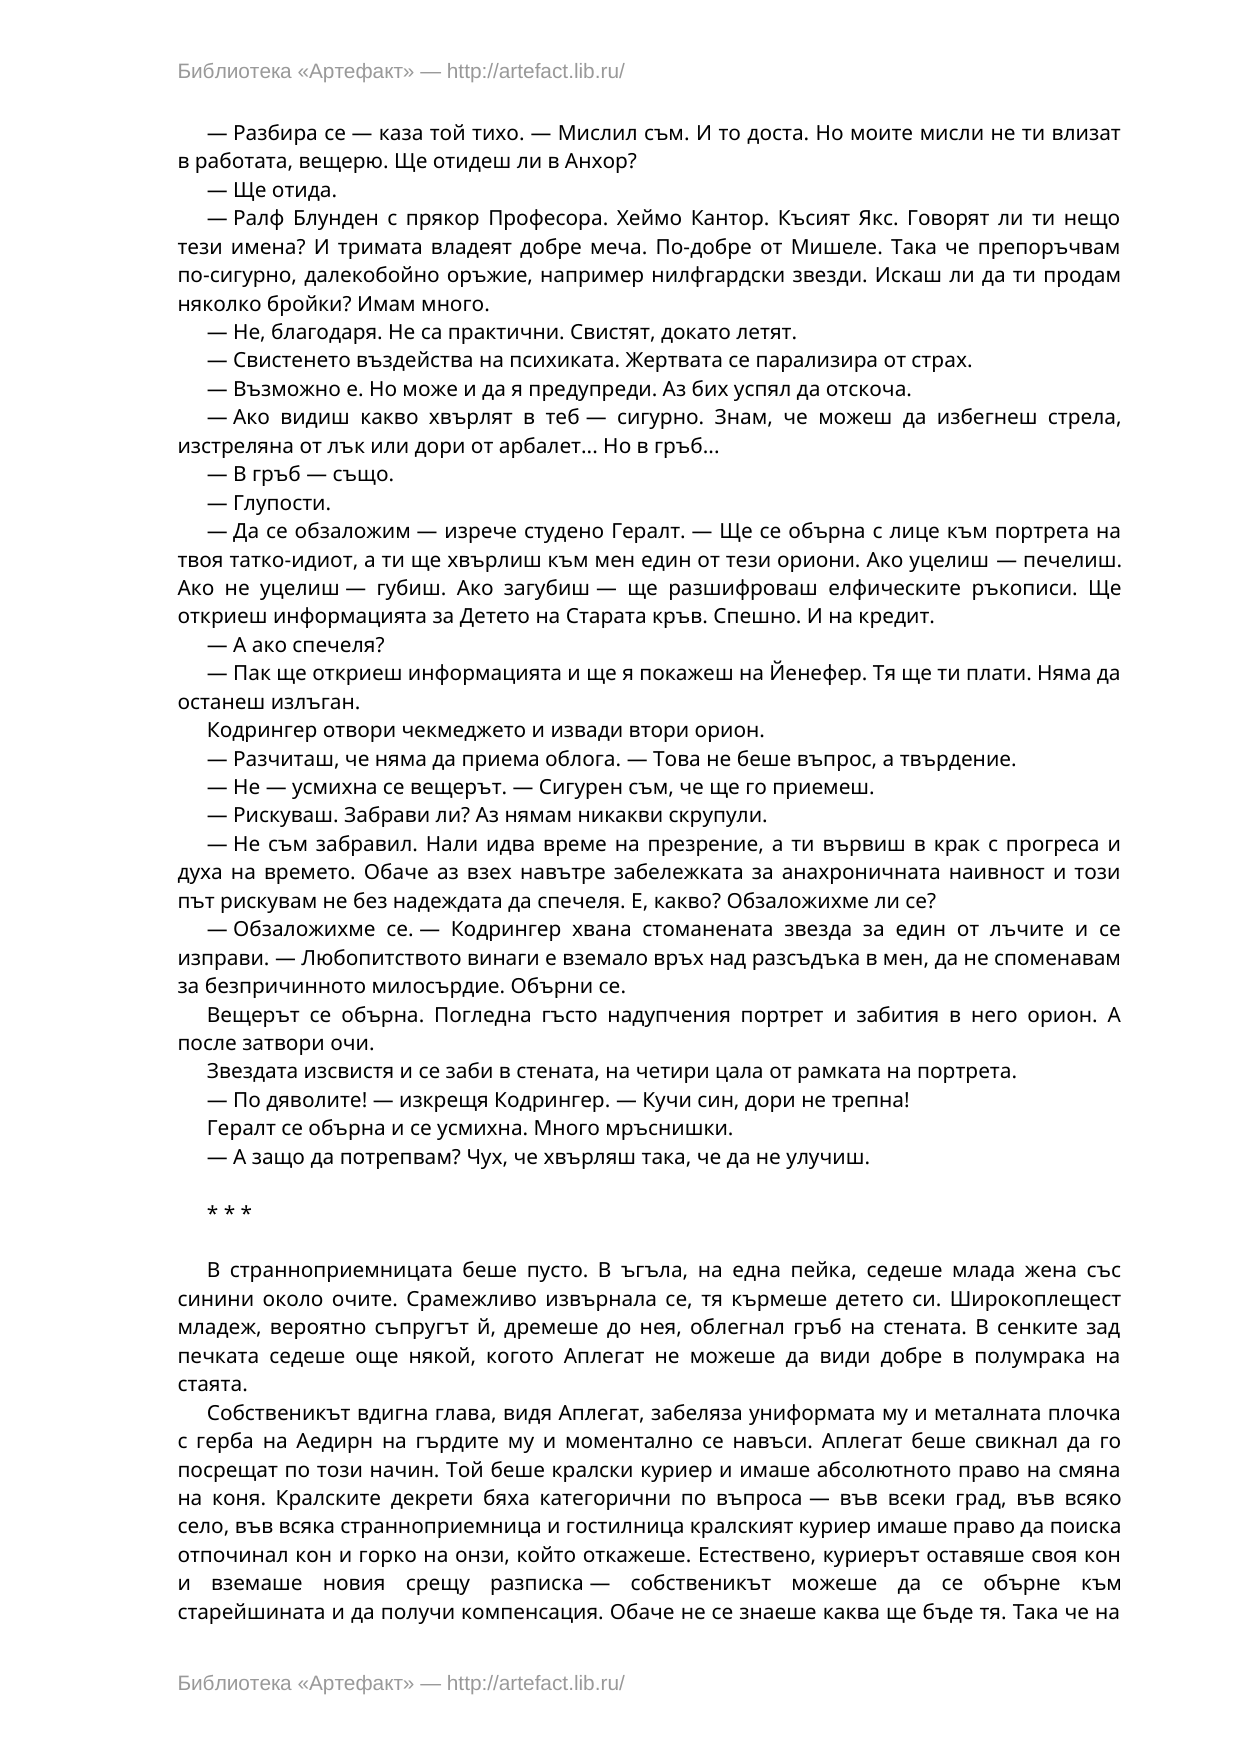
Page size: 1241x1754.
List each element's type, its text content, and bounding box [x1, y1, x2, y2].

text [177, 1398, 1122, 1625]
text — Обзаложихме се. — Кодрингер хвана стоманената звезда за един от лъчите и се изправи. — Любопитството винаги е вземало връх над разсъдъка в мен, да не споменавам за безпричинното милосърдие. Обърни се. [177, 914, 1122, 1000]
text — А защо да потрепвам? Чух, че хвърляш така, че да не улучиш. [177, 1142, 1122, 1170]
text Звездата изсвистя и се заби в стената, на четири цала от рамката на портрета. [177, 1057, 1122, 1085]
text Вещерът се обърна. Погледна гъсто надупчения портрет и забития в него орион. А после затвори очи. [177, 1000, 1122, 1057]
text — Не съм забравил. Нали идва време на презрение, а ти вървиш в крак с прогреса и духа на времето. Обаче аз взех навътре забележката за анахроничната наивност и този път рискувам не без надеждата да спечеля. Е, какво? Обзаложихме ли се? [177, 829, 1122, 914]
text Гералт се обърна и се усмихна. Много мръснишки. [177, 1113, 1122, 1142]
text — Възможно е. Но може и да я предупреди. Аз бих успял да отскоча. [177, 374, 1122, 402]
text В странноприемницата беше пусто. В ъгъла, на една пейка, седеше млада жена със синини около очите. Срамежливо извърнала се, тя кърмеше детето си. Широкоплещест младеж, вероятно съпругът й, дремеше до нея, облегнал гръб на стената. В сенките зад печката седеше още някой, когото Аплегат не можеше да види добре в полумрака на стаята. [177, 1256, 1122, 1398]
subtitle * * * [177, 1199, 1122, 1227]
text — Не, благодаря. Не са практични. Свистят, докато летят. [177, 317, 1122, 346]
text — Разбира се — каза той тихо. — Мислил съм. И то доста. Но моите мисли не ти влизат в работата, вещерю. Ще отидеш ли в Анхор? [177, 118, 1122, 175]
text — Свистенето въздейства на психиката. Жертвата се парализира от страх. [177, 346, 1122, 374]
text — Не — усмихна се вещерът. — Сигурен съм, че ще го приемеш. [177, 772, 1122, 801]
text — Да се обзаложим — изрече студено Гералт. — Ще се обърна с лице към портрета на твоя татко-идиот, а ти ще хвърлиш към мен един от тези ориони. Ако уцелиш — печелиш. Ако не уцелиш — губиш. Ако загубиш — ще разшифроваш елфическите ръкописи. Ще откриеш информацията за Детето на Старата кръв. Спешно. И на кредит. [177, 516, 1122, 630]
text — Пак ще откриеш информацията и ще я покажеш на Йенефер. Тя ще ти плати. Няма да останеш излъган. [177, 658, 1122, 715]
text — Рискуваш. Забрави ли? Аз нямам никакви скрупули. [177, 801, 1122, 829]
text — А ако спечеля? [177, 630, 1122, 658]
text — По дяволите! — изкрещя Кодрингер. — Кучи син, дори не трепна! [177, 1085, 1122, 1113]
text Кодрингер отвори чекмеджето и извади втори орион. [177, 715, 1122, 744]
text — Ще отида. [177, 175, 1122, 203]
text — Разчиташ, че няма да приема облога. — Това не беше въпрос, а твърдение. [177, 744, 1122, 772]
text — Глупости. [177, 488, 1122, 516]
text — Ако видиш какво хвърлят в теб — сигурно. Знам, че можеш да избегнеш стрела, изстреляна от лък или дори от арбалет... Но в гръб... [177, 402, 1122, 459]
text — В гръб — също. [177, 459, 1122, 488]
text — Ралф Блунден с прякор Професора. Хеймо Кантор. Късият Якс. Говорят ли ти нещо тези имена? И тримата владеят добре меча. По-добре от Мишеле. Така че препоръчвам по-сигурно, далекобойно оръжие, например нилфгардски звезди. Искаш ли да ти продам няколко бройки? Имам много. [177, 203, 1122, 317]
